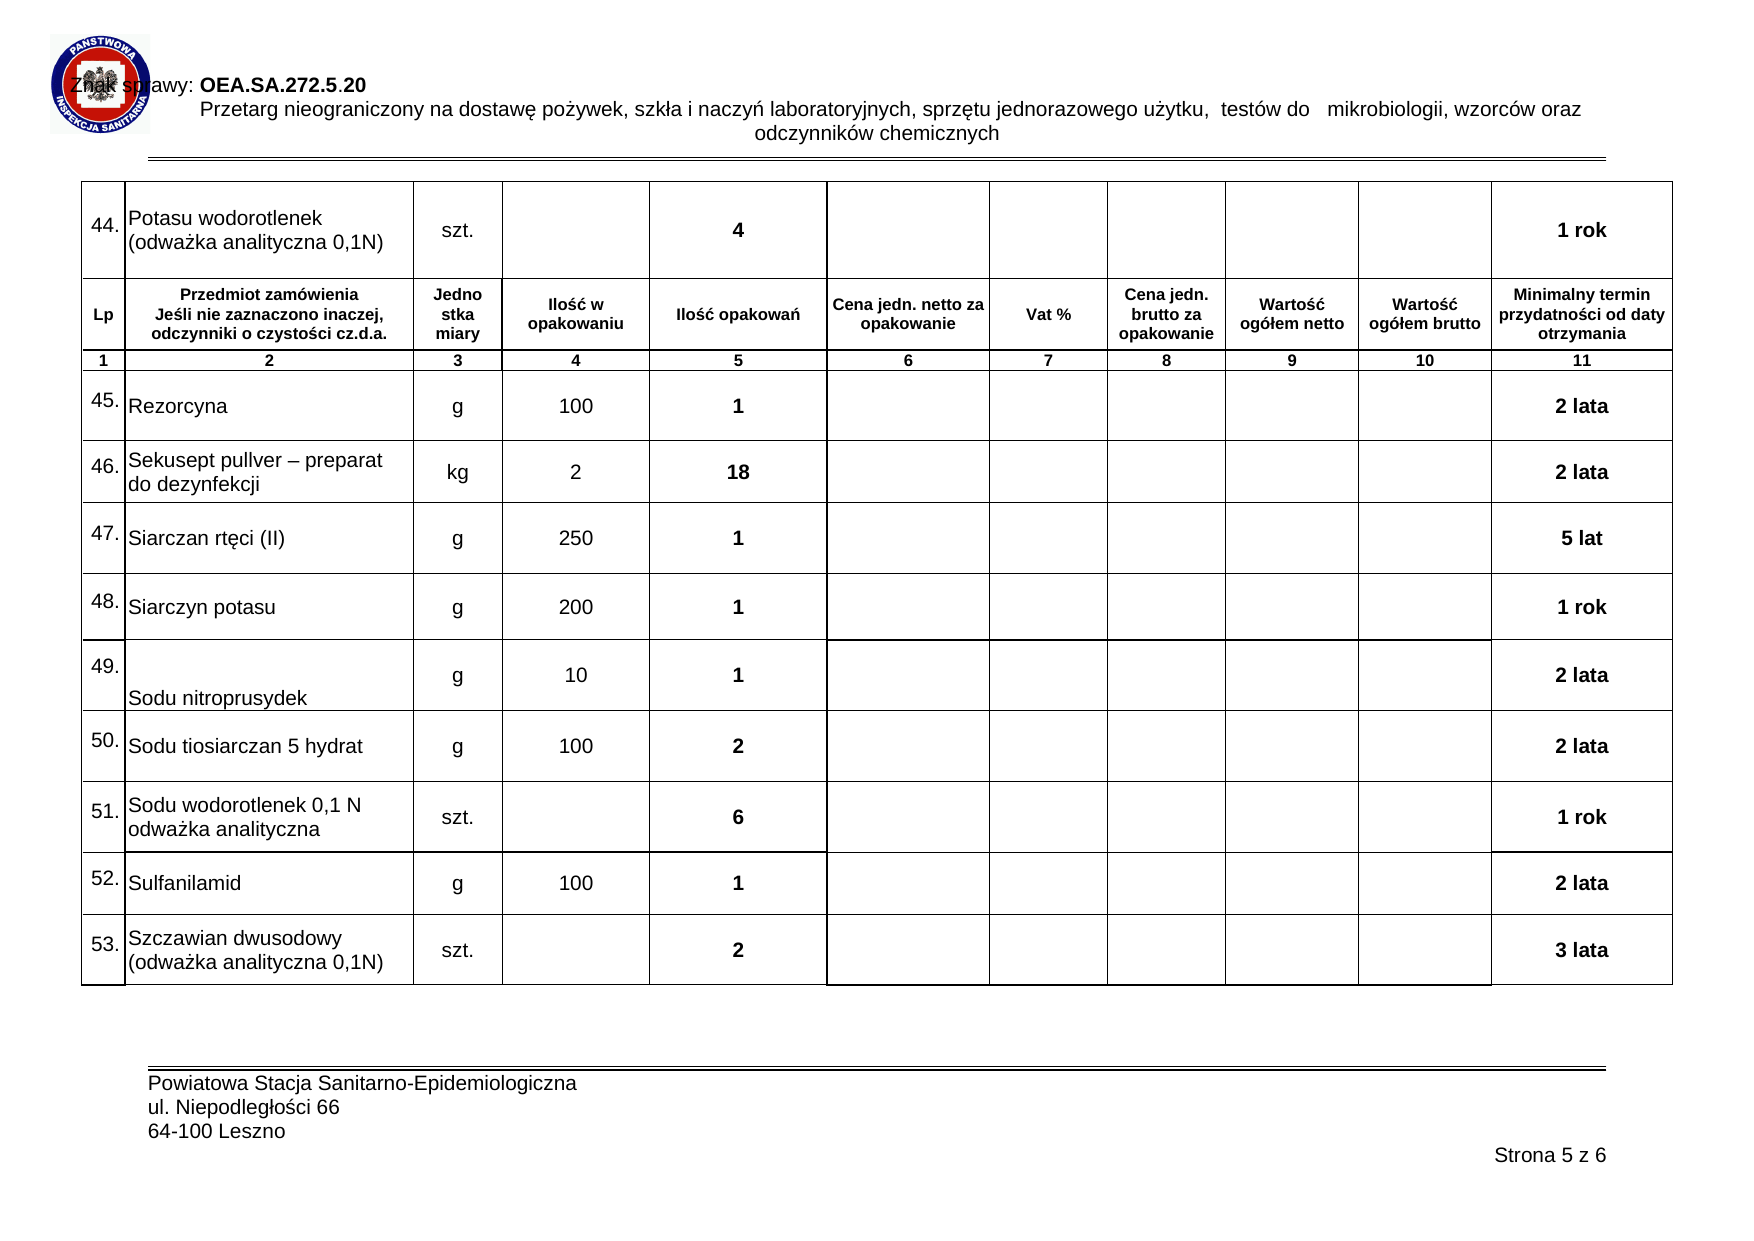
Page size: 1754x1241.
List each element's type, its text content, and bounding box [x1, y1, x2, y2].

table_cell 10 [503, 640, 649, 710]
table_cell 6 [828, 351, 989, 369]
table_cell [1359, 711, 1491, 781]
table_cell [990, 182, 1107, 278]
table_cell [82, 503, 124, 573]
table_cell [1226, 915, 1358, 984]
table_cell [990, 782, 1107, 851]
table_cell 100 [503, 371, 649, 440]
table_cell g [414, 711, 502, 781]
table_cell [1359, 853, 1491, 913]
table_cell 2 lata [1492, 441, 1672, 502]
table_cell 9 [1226, 351, 1358, 369]
table_cell Rezorcyna [126, 371, 413, 440]
table_cell [1226, 503, 1358, 573]
table_cell [1226, 782, 1358, 851]
table_cell Sodu wodorotlenek 0,1 N odważka analityczna [126, 782, 413, 851]
table_cell [990, 711, 1107, 781]
table_cell 4 [650, 182, 826, 278]
table_cell [828, 711, 989, 781]
table_cell [1108, 711, 1225, 781]
table_cell Wartość ogółem netto [1226, 279, 1358, 349]
table_cell g [414, 640, 502, 710]
table_cell [1108, 503, 1225, 573]
table_cell [828, 182, 989, 278]
table_cell Lp [82, 279, 124, 349]
table_cell 100 [503, 711, 649, 781]
table_cell [82, 711, 124, 781]
table_cell [1226, 371, 1358, 440]
table_cell [503, 782, 649, 851]
table_cell 1 rok [1492, 182, 1672, 278]
table_cell Sulfanilamid [126, 853, 413, 913]
table_cell Minimalny termin przydatności od daty otrzymania [1492, 279, 1672, 349]
picture [50, 34, 151, 134]
table_cell [1108, 182, 1225, 278]
table_cell 3 [414, 351, 501, 369]
table_cell 1 [650, 503, 826, 573]
table_cell [1108, 782, 1225, 851]
table_cell [990, 441, 1107, 502]
table_cell [1108, 371, 1225, 440]
table_cell [1226, 182, 1358, 278]
table_cell 8 [1108, 351, 1225, 369]
table_cell Cena jedn. brutto za opakowanie [1108, 279, 1225, 349]
table_cell [82, 782, 124, 851]
table_cell Ilość w opakowaniu [503, 279, 649, 349]
table_cell g [414, 371, 502, 440]
table_cell g [414, 574, 502, 639]
table_cell [1359, 441, 1491, 502]
table_cell Vat % [990, 279, 1107, 349]
table_cell [82, 915, 124, 984]
table_cell [990, 503, 1107, 573]
table_cell [828, 915, 989, 984]
table_cell 1 [650, 371, 826, 440]
table_cell [1226, 641, 1358, 710]
table_cell 5 lat [1492, 503, 1672, 573]
table_cell [82, 441, 124, 502]
table_cell [1359, 371, 1491, 440]
table_cell [828, 641, 989, 710]
table_cell [828, 782, 989, 851]
table_cell szt. [414, 182, 502, 278]
table_cell [1226, 441, 1358, 502]
table_cell 2 [126, 351, 413, 369]
table_cell [828, 441, 989, 502]
table_cell [82, 371, 124, 440]
table_cell 6 [650, 782, 826, 851]
table_cell 2 lata [1492, 371, 1672, 440]
table_cell 200 [503, 574, 649, 639]
table_cell 100 [503, 853, 649, 913]
table_cell g [414, 503, 502, 573]
table_cell 1 [650, 574, 826, 639]
table_cell [990, 574, 1107, 639]
table_cell [82, 853, 124, 913]
table_cell [1108, 915, 1225, 984]
table_cell Siarczan rtęci (II) [126, 503, 413, 573]
table_cell [82, 574, 124, 639]
table_cell [1226, 574, 1358, 639]
table_cell 1 rok [1492, 782, 1672, 851]
table_cell [828, 574, 989, 639]
table_cell [990, 641, 1107, 710]
table_cell [82, 182, 124, 278]
table_cell [828, 503, 989, 573]
table_cell [1359, 503, 1491, 573]
table_cell [1359, 182, 1491, 278]
table_cell [1359, 782, 1491, 851]
table_cell 18 [650, 441, 826, 502]
table_cell 11 [1492, 351, 1672, 369]
table_cell [503, 915, 649, 984]
table_cell [990, 915, 1107, 984]
table_cell 2 lata [1492, 640, 1672, 710]
table_cell Cena jedn. netto za opakowanie [828, 279, 989, 349]
table_cell Jedno stka miary [414, 279, 501, 349]
table_cell [1359, 574, 1491, 639]
table_cell [1108, 641, 1225, 710]
table_cell [1226, 711, 1358, 781]
table_cell [1108, 574, 1225, 639]
table_cell 1 rok [1492, 574, 1672, 639]
table_cell 2 lata [1492, 853, 1672, 913]
table_cell Przedmiot zamówienia Jeśli nie zaznaczono inaczej, odczynniki o czystości cz.d.a. [126, 279, 413, 349]
table_cell 3 lata [1492, 915, 1672, 984]
table_cell g [414, 853, 502, 913]
table_cell [1108, 853, 1225, 913]
table_cell [1359, 915, 1491, 984]
table_cell Siarczyn potasu [126, 574, 413, 639]
table_cell Wartość ogółem brutto [1359, 279, 1491, 349]
table_cell 5 [650, 351, 826, 369]
table_cell Ilość opakowań [650, 279, 826, 349]
table_cell [82, 640, 124, 710]
table_cell 10 [1359, 351, 1491, 369]
table_cell Szczawian dwusodowy (odważka analityczna 0,1N) [126, 915, 413, 984]
table_cell [828, 371, 989, 440]
table_cell [1108, 441, 1225, 502]
table_cell Sodu nitroprusydek [126, 640, 413, 710]
table_cell [828, 853, 989, 913]
table_cell Potasu wodorotlenek (odważka analityczna 0,1N) [126, 182, 413, 278]
table_cell Sodu tiosiarczan 5 hydrat [126, 711, 413, 781]
table_cell [1359, 641, 1491, 710]
table_cell [503, 182, 649, 278]
table_cell 1 [650, 853, 826, 913]
table_cell 2 lata [1492, 711, 1672, 781]
table_cell szt. [414, 782, 502, 851]
table_cell 2 [650, 915, 826, 984]
table_cell [990, 853, 1107, 913]
table_cell [1226, 853, 1358, 913]
table_cell kg [414, 441, 502, 502]
table_cell [990, 371, 1107, 440]
table_cell 1 [82, 350, 124, 369]
table_cell 1 [650, 640, 826, 710]
table_cell 4 [503, 351, 649, 369]
table_cell szt. [414, 915, 502, 984]
table_cell Sekusept pullver – preparat do dezynfekcji [126, 441, 413, 502]
table_cell 7 [990, 351, 1107, 369]
table_cell 250 [503, 503, 649, 573]
table_cell 2 [650, 711, 826, 781]
table_cell 2 [503, 441, 649, 502]
